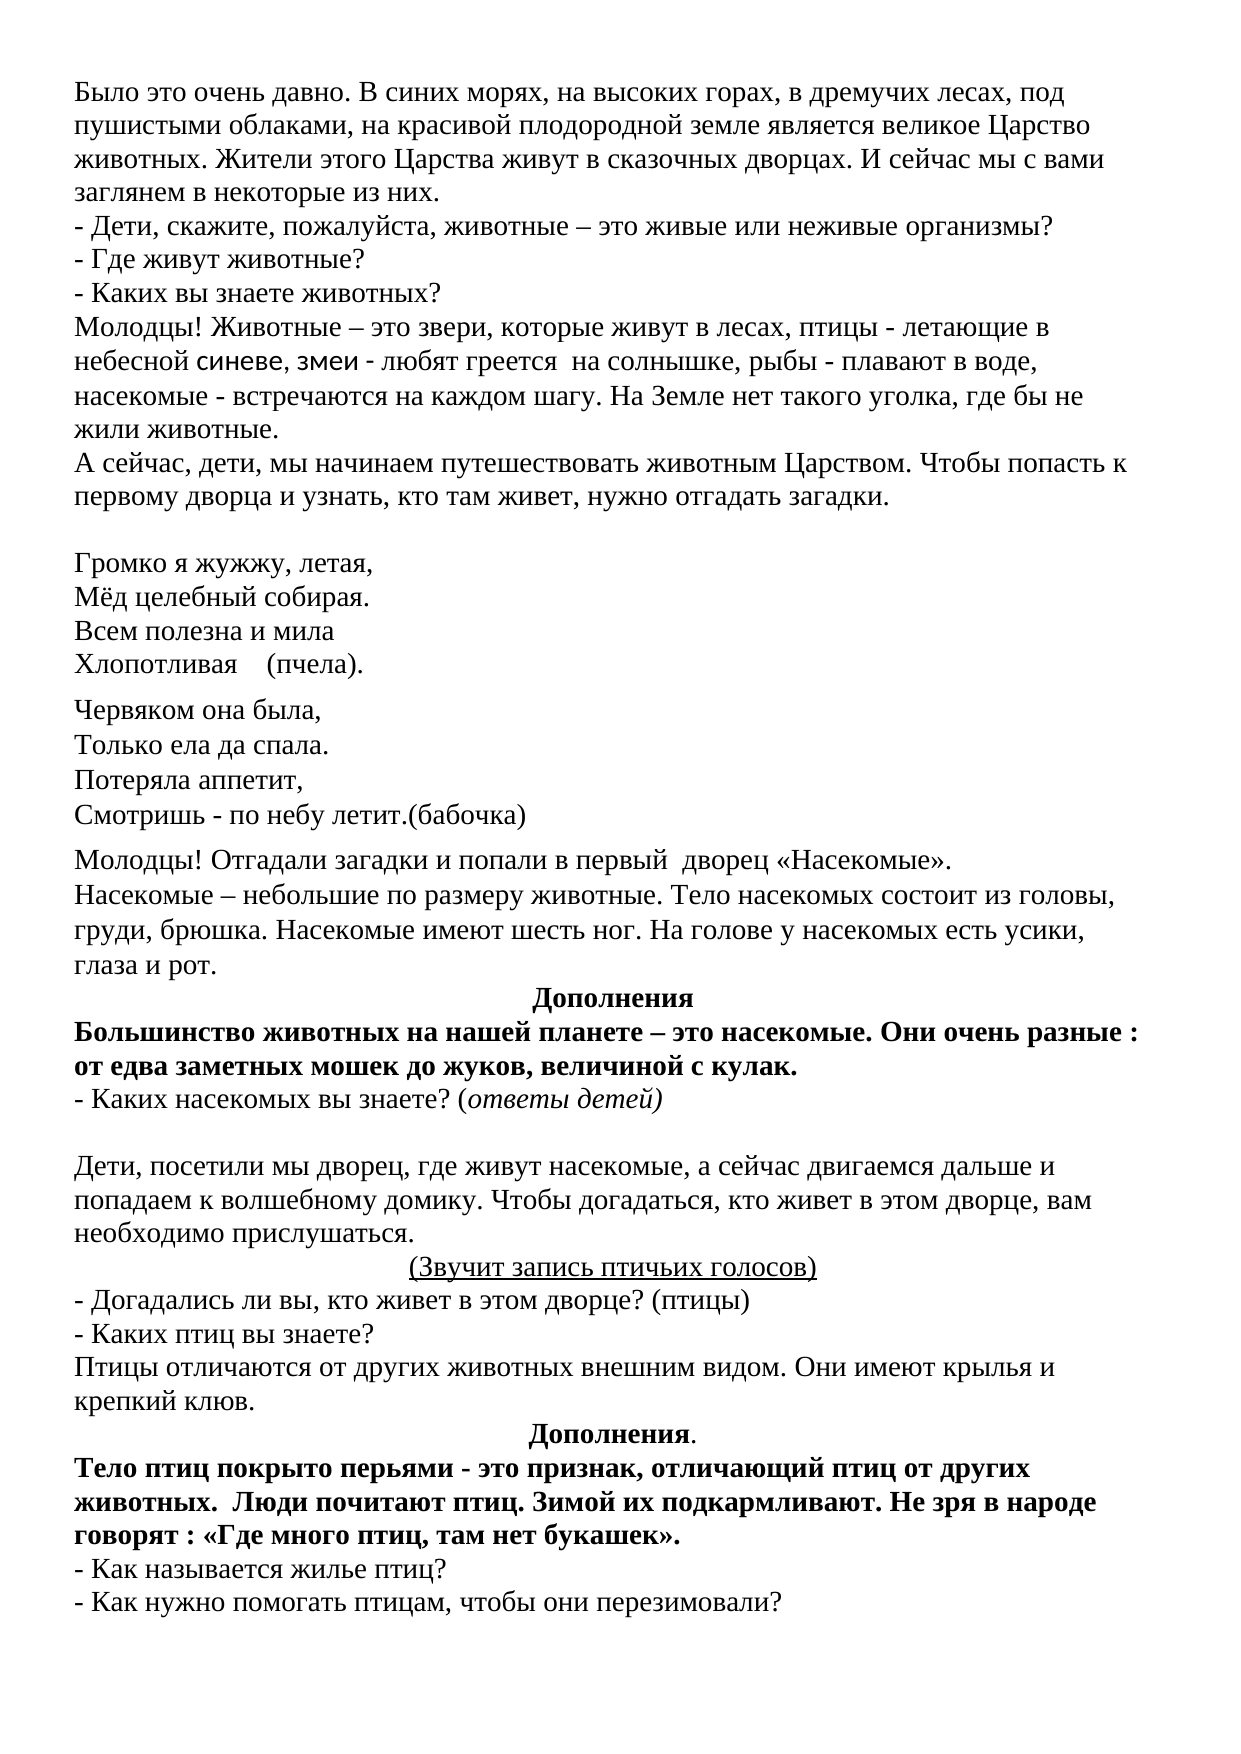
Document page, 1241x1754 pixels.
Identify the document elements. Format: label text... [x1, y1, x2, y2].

text Дети, посетили мы дворец, где живут насекомые, а сейчас двигаемся дальше и попадаем к волшебному домику. Чтобы догадаться, кто живет в этом дворце, вам необходимо прислушаться. [74, 1148, 1152, 1249]
text Молодцы! Отгадали загадки и попали в первый дворец «Насекомые». Насекомые – небольшие по размеру животные. Тело насекомых состоит из головы, груди, брюшка. Насекомые имеют шесть ног. На голове у насекомых есть усики, глаза и рот. [74, 841, 1152, 981]
text Большинство животных на нашей планете – это насекомые. Они очень разные : от едва заметных мошек до жуков, величиной с кулак. [74, 1014, 1152, 1081]
text Было это очень давно. В синих морях, на высоких горах, в дремучих лесах, под пушистыми облаками, на красивой плодородной земле является великое Царство животных. Жители этого Царства живут в сказочных дворцах. И сейчас мы с вами заглянем в некоторые из них. - Дети, скажите, пожалуйста, животные – это живые или неживые организмы? - Где живут животные? - Каких вы знаете животных? Молодцы! Животные – это звери, которые живут в лесах, птицы - летающие в небесной синеве, змеи - любят греется на солнышке, рыбы - плавают в воде, насекомые - встречаются на каждом шагу. На Земле нет такого уголка, где бы не жили животные. А сейчас, дети, мы начинаем путешествовать животным Царством. Чтобы попасть к первому дворца и узнать, кто там живет, нужно отгадать загадки. [74, 74, 1152, 512]
text - Каких птиц вы знаете? [74, 1316, 1152, 1349]
text Дополнения [74, 981, 1152, 1014]
text Тело птиц покрыто перьями - это признак, отличающий птиц от других животных. Люди почитают птиц. Зимой их подкармливают. Не зря в народе говорят : «Где много птиц, там нет букашек». [74, 1450, 1152, 1551]
text Птицы отличаются от других животных внешним видом. Они имеют крылья и крепкий клюв. [74, 1349, 1152, 1417]
text Дополнения. [74, 1417, 1152, 1450]
text (Звучит запись птичьих голосов) [74, 1249, 1152, 1282]
text - Догадались ли вы, кто живет в этом дворце? (птицы) [74, 1282, 1152, 1316]
text - Каких насекомых вы знаете? (ответы детей) [74, 1081, 1152, 1115]
text Громко я жужжу, летая, Мёд целебный собирая. Всем полезна и мила Хлопотливая (пчела). [74, 512, 1152, 680]
text Червяком она была, Только ела да спала. Потеряла аппетит, Смотришь - по небу летит.(бабочка) [74, 691, 1152, 831]
text - Как называется жилье птиц? [74, 1551, 1152, 1584]
text - Как нужно помогать птицам, чтобы они перезимовали? [74, 1584, 1152, 1618]
